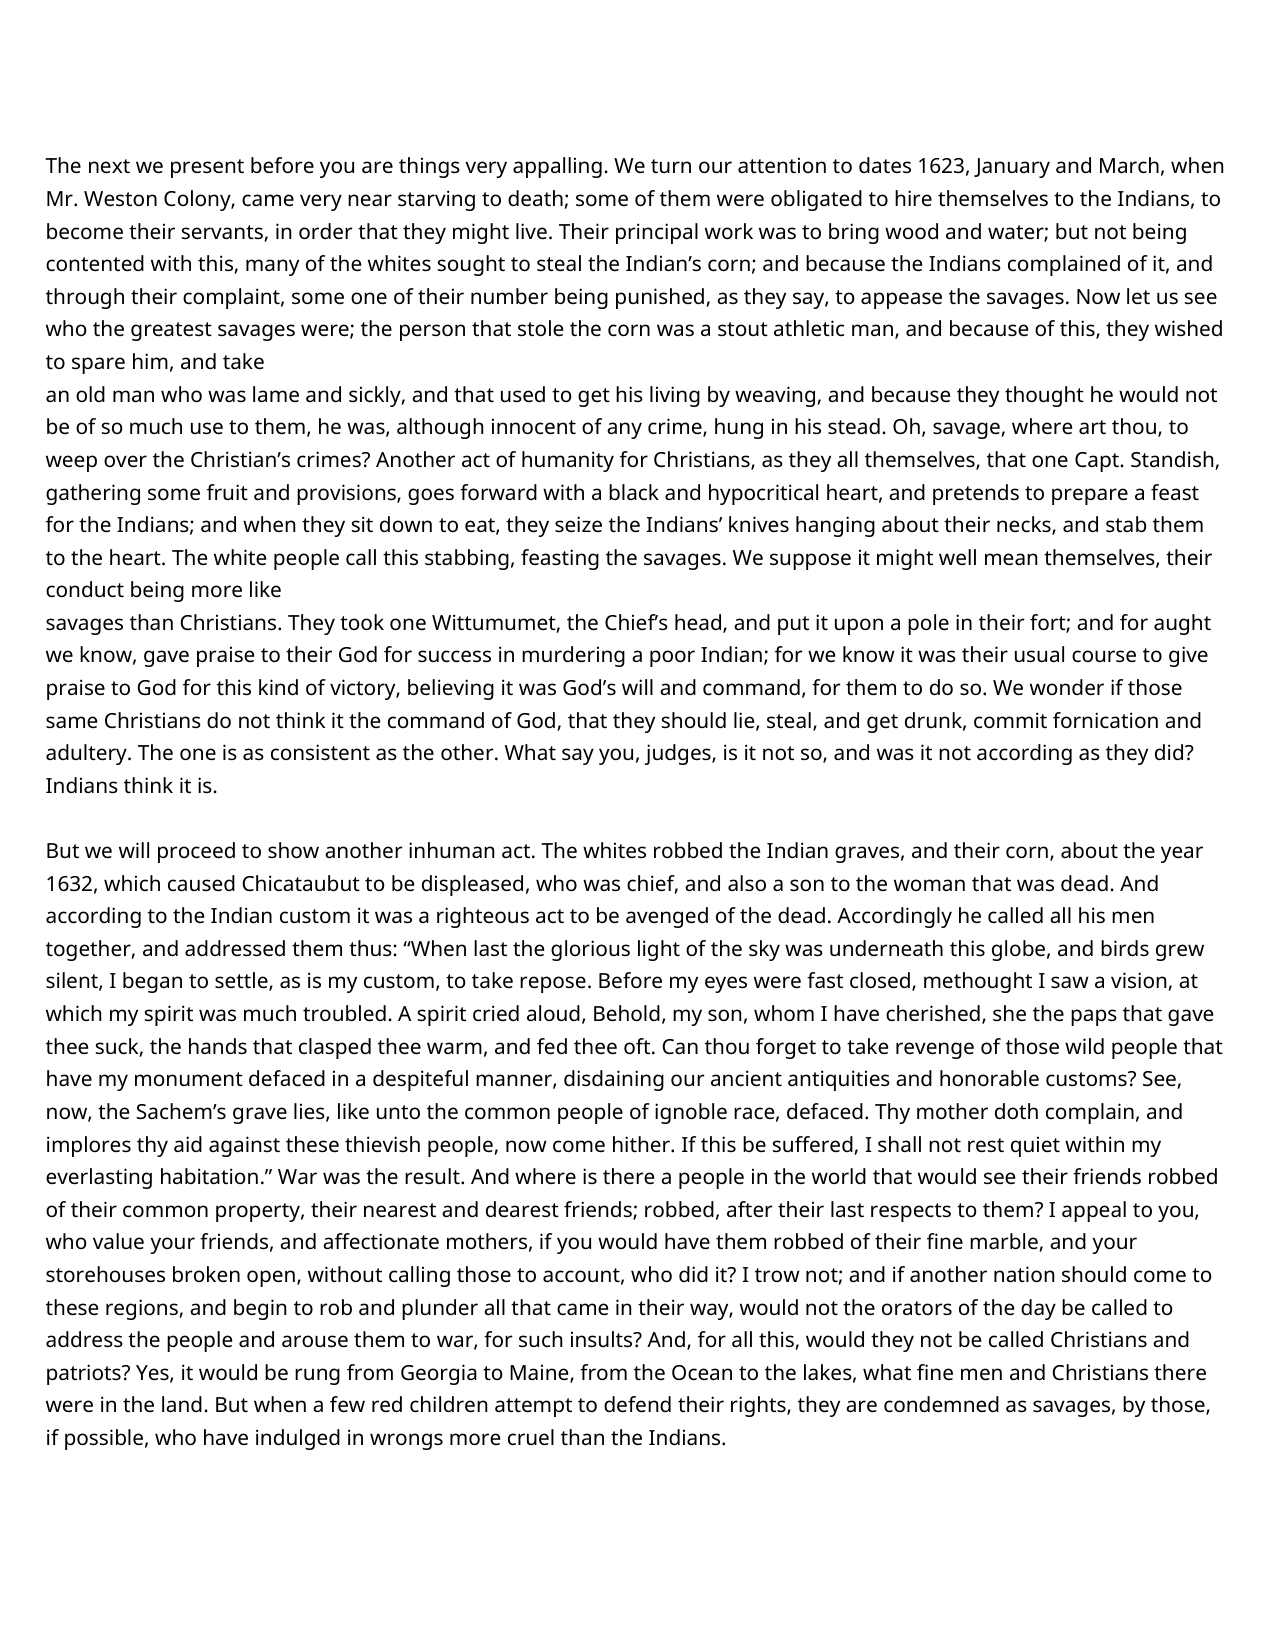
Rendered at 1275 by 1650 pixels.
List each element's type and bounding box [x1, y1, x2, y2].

table_header [44, 150, 1231, 1486]
